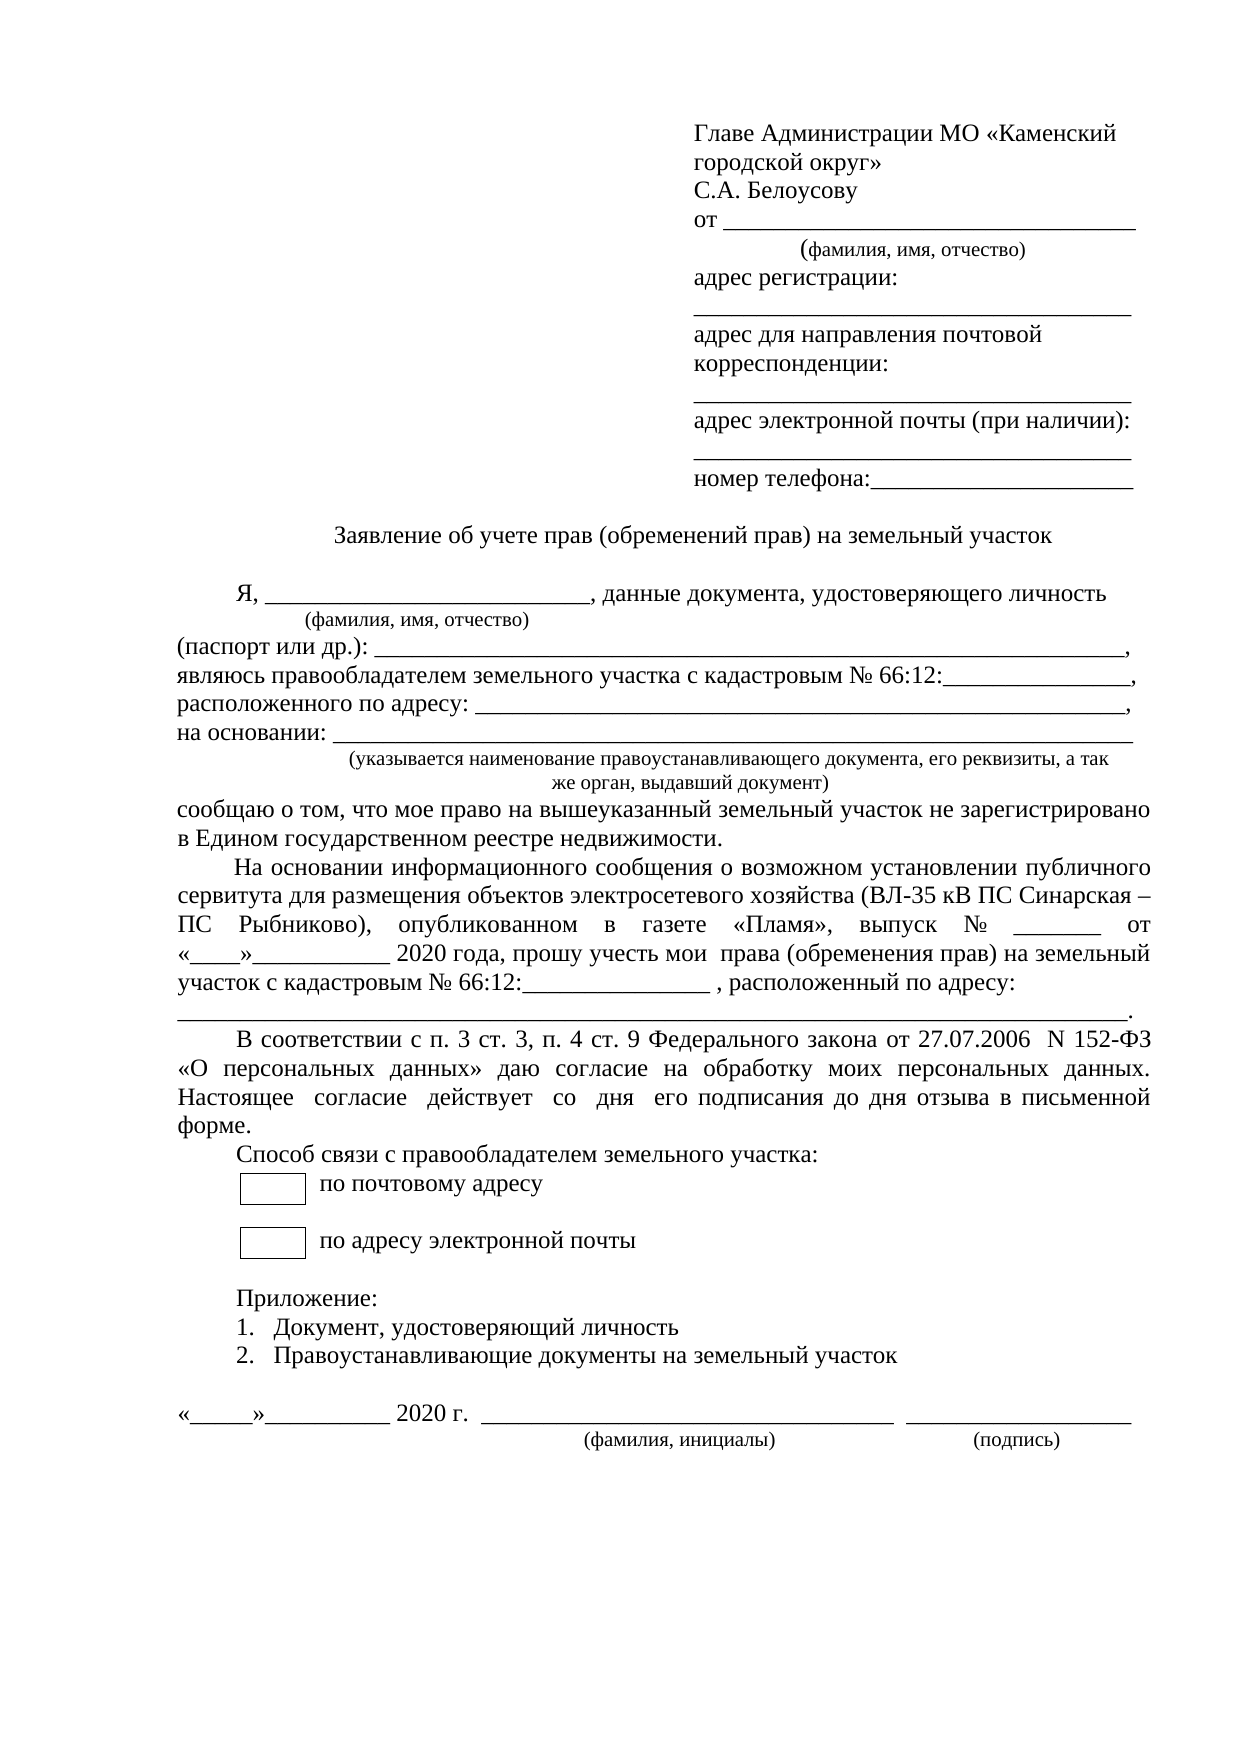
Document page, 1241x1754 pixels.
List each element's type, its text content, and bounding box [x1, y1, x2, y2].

text корреспонденции: [177, 348, 1152, 377]
text Способ связи с правообладателем земельного участка: [177, 1139, 1152, 1168]
text адрес электронной почты (при наличии): [177, 406, 1152, 434]
text городской округ» [177, 147, 1152, 176]
text (фамилия, имя, отчество) [177, 607, 1152, 631]
text на основании: ________________________________________________________________ [177, 717, 1152, 746]
text по адресу электронной почты [177, 1225, 1152, 1254]
text же орган, выдавший документ) [177, 770, 1152, 794]
text На основании информационного сообщения о возможном установлении публичного сервитута для размещения объектов электросетевого хозяйства (ВЛ-35 кВ ПС Синарская – ПС Рыбниково), опубликованном в газете «Пламя», выпуск № _______ от «____»___________ 2020 года, прошу учесть мои права (обременения прав) на земельный участок с кадастровым № 66:12:_______________ , расположенный по адресу: [177, 852, 1152, 995]
text Главе Администрации МО «Каменский [177, 118, 1152, 147]
list Документ, удостоверяющий личность [236, 1312, 1152, 1340]
text адрес для направления почтовой [177, 319, 1152, 348]
text ___________________________________ [177, 434, 1152, 463]
text (фамилия, имя, отчество) [177, 233, 1152, 262]
text по почтовому адресу [177, 1168, 1152, 1197]
text от _________________________________ [177, 204, 1152, 233]
text Заявление об учете прав (обременений прав) на земельный участок [177, 521, 1152, 549]
text С.А. Белоусову [177, 176, 1152, 204]
text (паспорт или др.): ____________________________________________________________, [177, 631, 1152, 660]
list Правоустанавливающие документы на земельный участок [236, 1340, 1152, 1369]
text ___________________________________ [177, 377, 1152, 406]
text (указывается наименование правоустанавливающего документа, его реквизиты, а так [177, 746, 1152, 770]
text являюсь правообладателем земельного участка с кадастровым № 66:12:_______________, [177, 660, 1152, 688]
text Приложение: [177, 1283, 1152, 1312]
text расположенного по адресу: ____________________________________________________, [177, 688, 1152, 717]
text адрес регистрации: [177, 262, 1152, 291]
text сообщаю о том, что мое право на вышеуказанный земельный участок не зарегистрировано в Едином государственном реестре недвижимости. [177, 794, 1152, 852]
text ___________________________________ [177, 291, 1152, 319]
list «_____»__________ 2020 г. _________________________________ __________________ [177, 1398, 1152, 1427]
subtitle В соответствии с п. 3 ст. 3, п. 4 ст. 9 Федерального закона от 27.07.2006 N 152-ФЗ «О персональных данных» даю согласие на обработку моих персональных данных. Настоящее согласие действует со дня его подписания до дня отзыва в письменной форме. [177, 1024, 1152, 1139]
list (фамилия, инициалы) (подпись) [177, 1427, 1152, 1451]
text номер телефона:_____________________ [177, 463, 1152, 492]
text Я, __________________________, данные документа, удостоверяющего личность [177, 578, 1152, 607]
text ____________________________________________________________________________. [177, 995, 1152, 1024]
